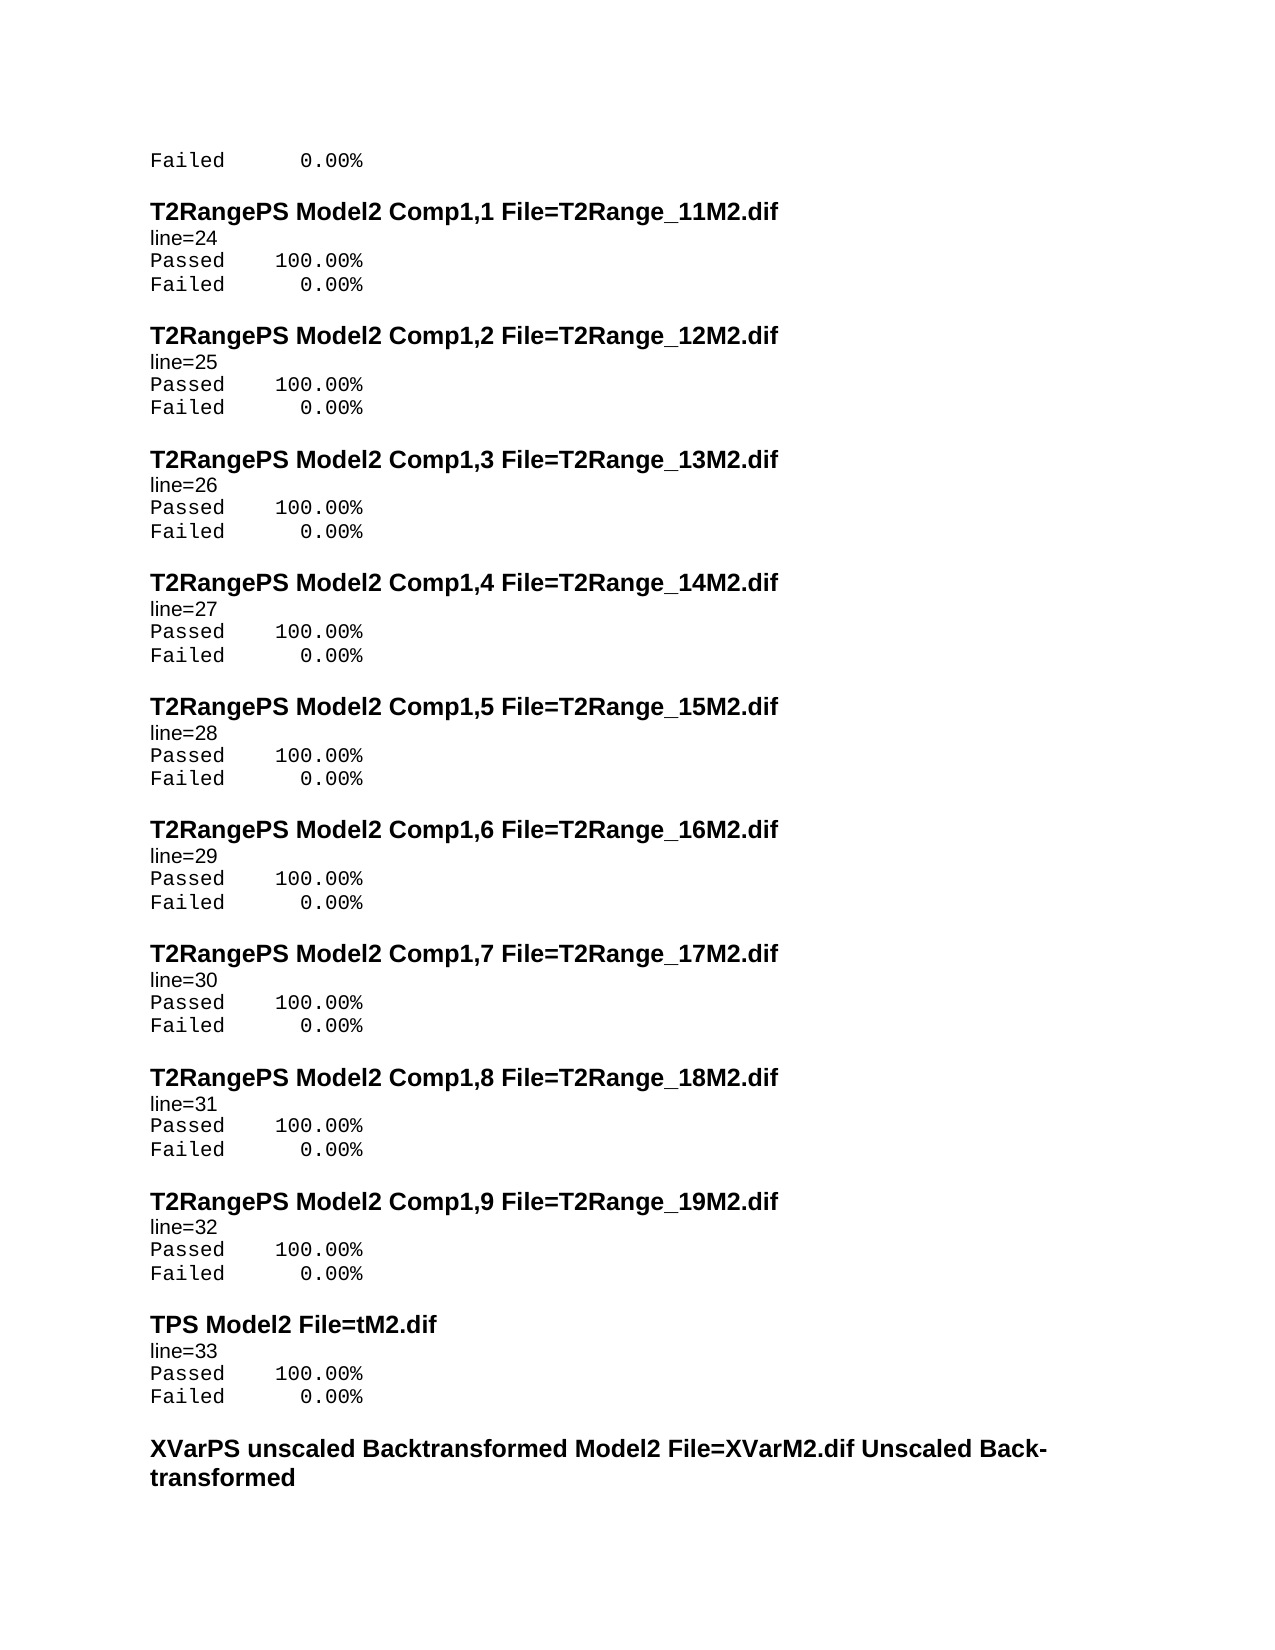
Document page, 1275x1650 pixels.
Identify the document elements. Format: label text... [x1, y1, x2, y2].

text Failed 0.00% [150, 644, 1125, 668]
text line=25 [150, 350, 1125, 374]
text T2RangePS Model2 Comp1,5 File=T2Range_15M2.dif [150, 692, 1125, 721]
text line=29 [150, 844, 1125, 868]
text T2RangePS Model2 Comp1,2 File=T2Range_12M2.dif [150, 321, 1125, 350]
text line=30 [150, 968, 1125, 992]
text Passed 100.00% [150, 497, 1125, 521]
text Failed 0.00% [150, 1386, 1125, 1410]
text T2RangePS Model2 Comp1,6 File=T2Range_16M2.dif [150, 816, 1125, 844]
text Failed 0.00% [150, 274, 1125, 297]
text T2RangePS Model2 Comp1,7 File=T2Range_17M2.dif [150, 939, 1125, 968]
text line=27 [150, 597, 1125, 621]
text line=32 [150, 1215, 1125, 1239]
text Failed 0.00% [150, 150, 1125, 174]
text line=24 [150, 226, 1125, 250]
text Passed 100.00% [150, 744, 1125, 768]
text Passed 100.00% [150, 250, 1125, 274]
text line=33 [150, 1339, 1125, 1363]
text Passed 100.00% [150, 1116, 1125, 1139]
text T2RangePS Model2 Comp1,8 File=T2Range_18M2.dif [150, 1063, 1125, 1092]
text Passed 100.00% [150, 621, 1125, 644]
text Failed 0.00% [150, 397, 1125, 421]
text Passed 100.00% [150, 1363, 1125, 1386]
text Passed 100.00% [150, 374, 1125, 397]
text Failed 0.00% [150, 892, 1125, 916]
text T2RangePS Model2 Comp1,9 File=T2Range_19M2.dif [150, 1186, 1125, 1215]
text line=26 [150, 473, 1125, 497]
text line=28 [150, 721, 1125, 744]
text TPS Model2 File=tM2.dif [150, 1310, 1125, 1339]
text T2RangePS Model2 Comp1,4 File=T2Range_14M2.dif [150, 568, 1125, 597]
text Passed 100.00% [150, 992, 1125, 1016]
text XVarPS unscaled Backtransformed Model2 File=XVarM2.dif Unscaled Back-transformed [150, 1434, 1125, 1491]
text Failed 0.00% [150, 1263, 1125, 1286]
text Passed 100.00% [150, 868, 1125, 892]
text line=31 [150, 1092, 1125, 1116]
text Passed 100.00% [150, 1239, 1125, 1263]
text T2RangePS Model2 Comp1,3 File=T2Range_13M2.dif [150, 444, 1125, 473]
text Failed 0.00% [150, 521, 1125, 544]
text Failed 0.00% [150, 1139, 1125, 1163]
text Failed 0.00% [150, 1016, 1125, 1039]
text T2RangePS Model2 Comp1,1 File=T2Range_11M2.dif [150, 197, 1125, 226]
text Failed 0.00% [150, 768, 1125, 792]
